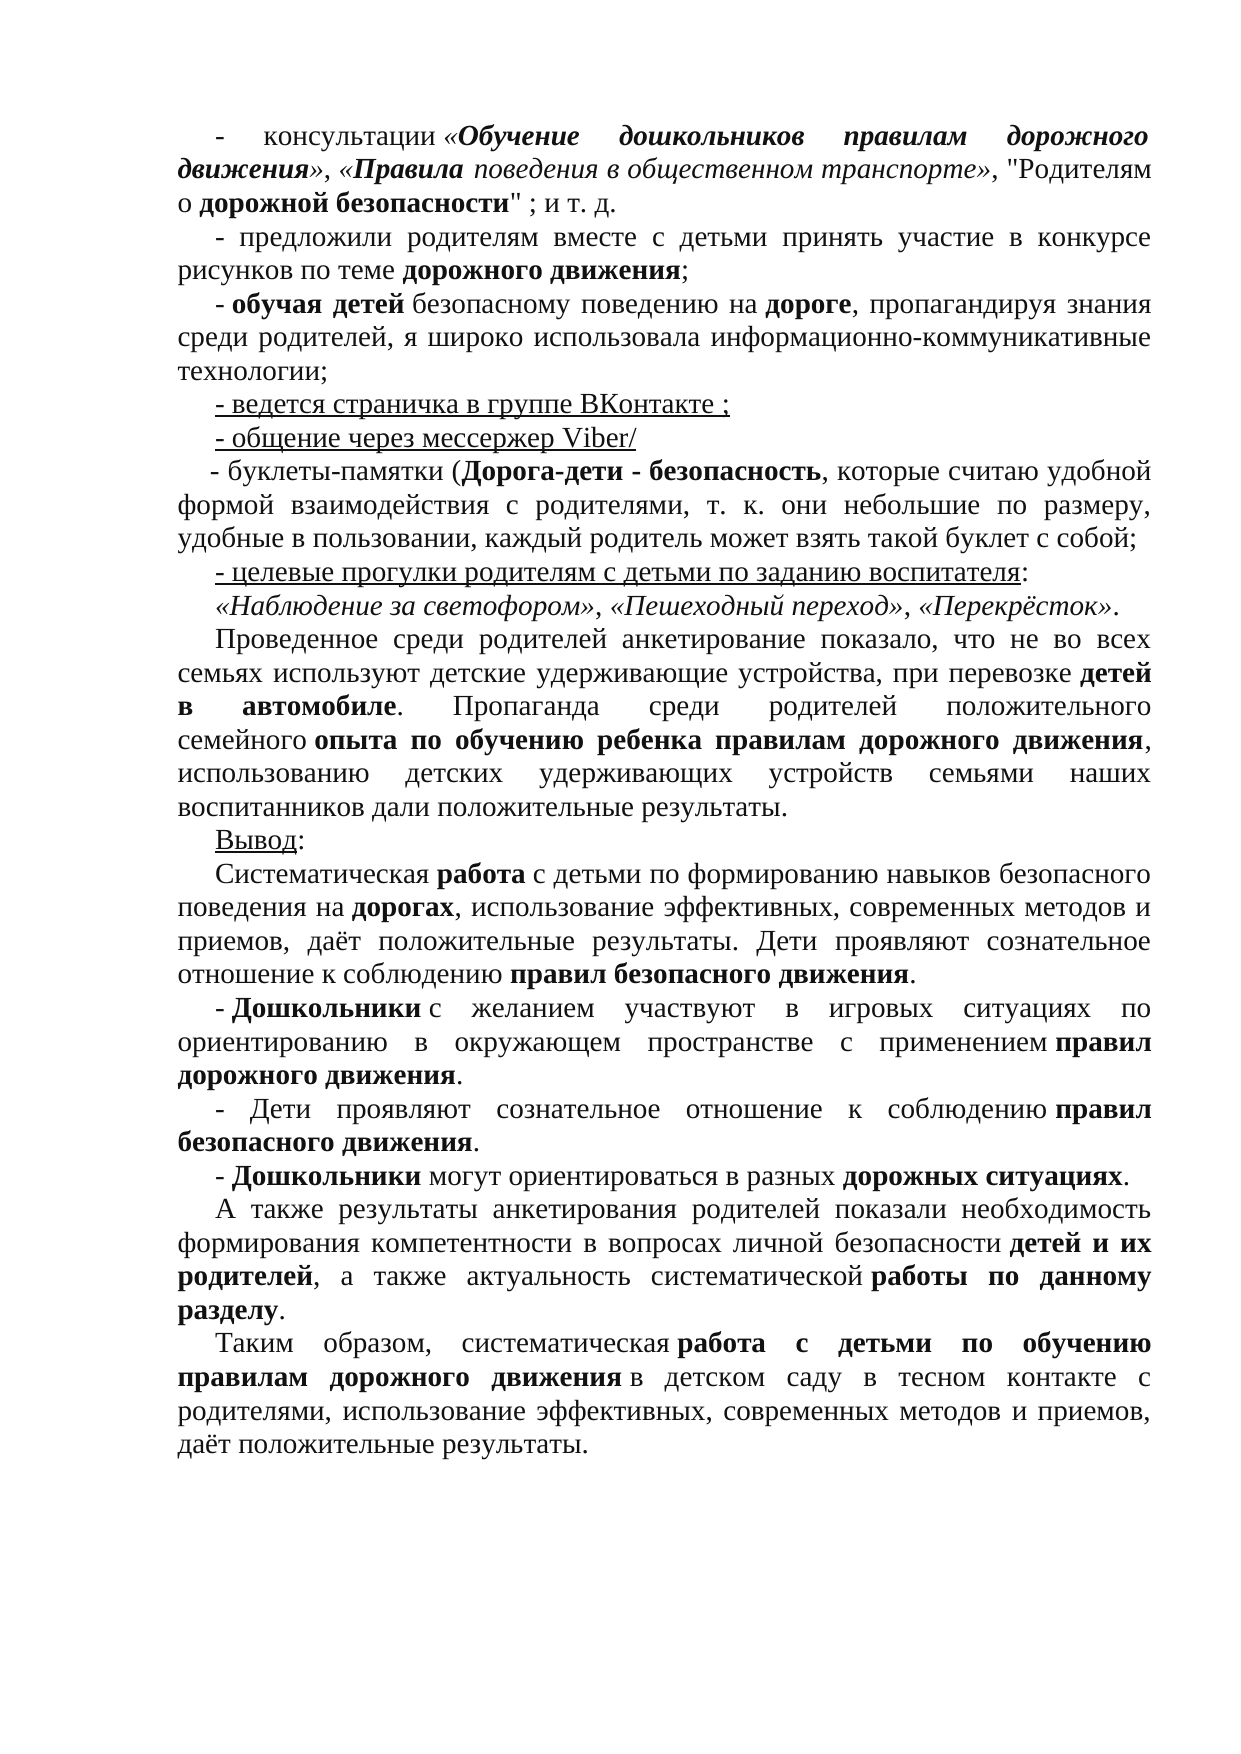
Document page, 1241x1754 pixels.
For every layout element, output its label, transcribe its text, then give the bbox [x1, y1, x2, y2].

text - обучая детей безопасному поведению на дороге, пропагандируя знания среди родителей, я широко использовала информационно-коммуникативные технологии; [177, 286, 1152, 386]
text Проведенное среди родителей анкетирование показало, что не во всех семьях используют детские удерживающие устройства, при перевозке детей в автомобиле. Пропаганда среди родителей положительного семейного опыта по обучению ребенка правилам дорожного движения, использованию детских удерживающих устройств семьями наших воспитанников дали положительные результаты. [177, 621, 1152, 822]
text - ведется страничка в группе ВКонтакте ; [177, 386, 1152, 420]
text - буклеты-памятки (Дорога-дети - безопасность, которые считаю удобной формой взаимодействия с родителями, т. к. они небольшие по размеру, удобные в пользовании, каждый родитель может взять такой буклет с собой; [177, 453, 1152, 554]
text - общение через мессержер Viber/ [177, 420, 1152, 453]
text - целевые прогулки родителям с детьми по заданию воспитателя: [177, 554, 1152, 588]
text - Дошкольники с желанием участвуют в игровых ситуациях по ориентированию в окружающем пространстве с применением правил дорожного движения. [177, 990, 1152, 1091]
text - предложили родителям вместе с детьми принять участие в конкурсе рисунков по теме дорожного движения; [177, 219, 1152, 286]
text Таким образом, систематическая работа с детьми по обучению правилам дорожного движения в детском саду в тесном контакте с родителями, использование эффективных, современных методов и приемов, даёт положительные результаты. [177, 1326, 1152, 1460]
text - Дети проявляют сознательное отношение к соблюдению правил безопасного движения. [177, 1091, 1152, 1158]
text - Дошкольники могут ориентироваться в разных дорожных ситуациях. [177, 1158, 1152, 1191]
text А также результаты анкетирования родителей показали необходимость формирования компетентности в вопросах личной безопасности детей и их родителей, а также актуальность систематической работы по данному разделу. [177, 1191, 1152, 1326]
text Систематическая работа с детьми по формированию навыков безопасного поведения на дорогах, использование эффективных, современных методов и приемов, даёт положительные результаты. Дети проявляют сознательное отношение к соблюдению правил безопасного движения. [177, 856, 1152, 990]
text «Наблюдение за светофором», «Пешеходный переход», «Перекрёсток». [177, 588, 1152, 621]
text Вывод: [177, 822, 1152, 856]
text - консультации «Обучение дошкольников правилам дорожного движения», «Правила поведения в общественном транспорте», "Родителям о дорожной безопасности" ; и т. д. [177, 118, 1152, 219]
